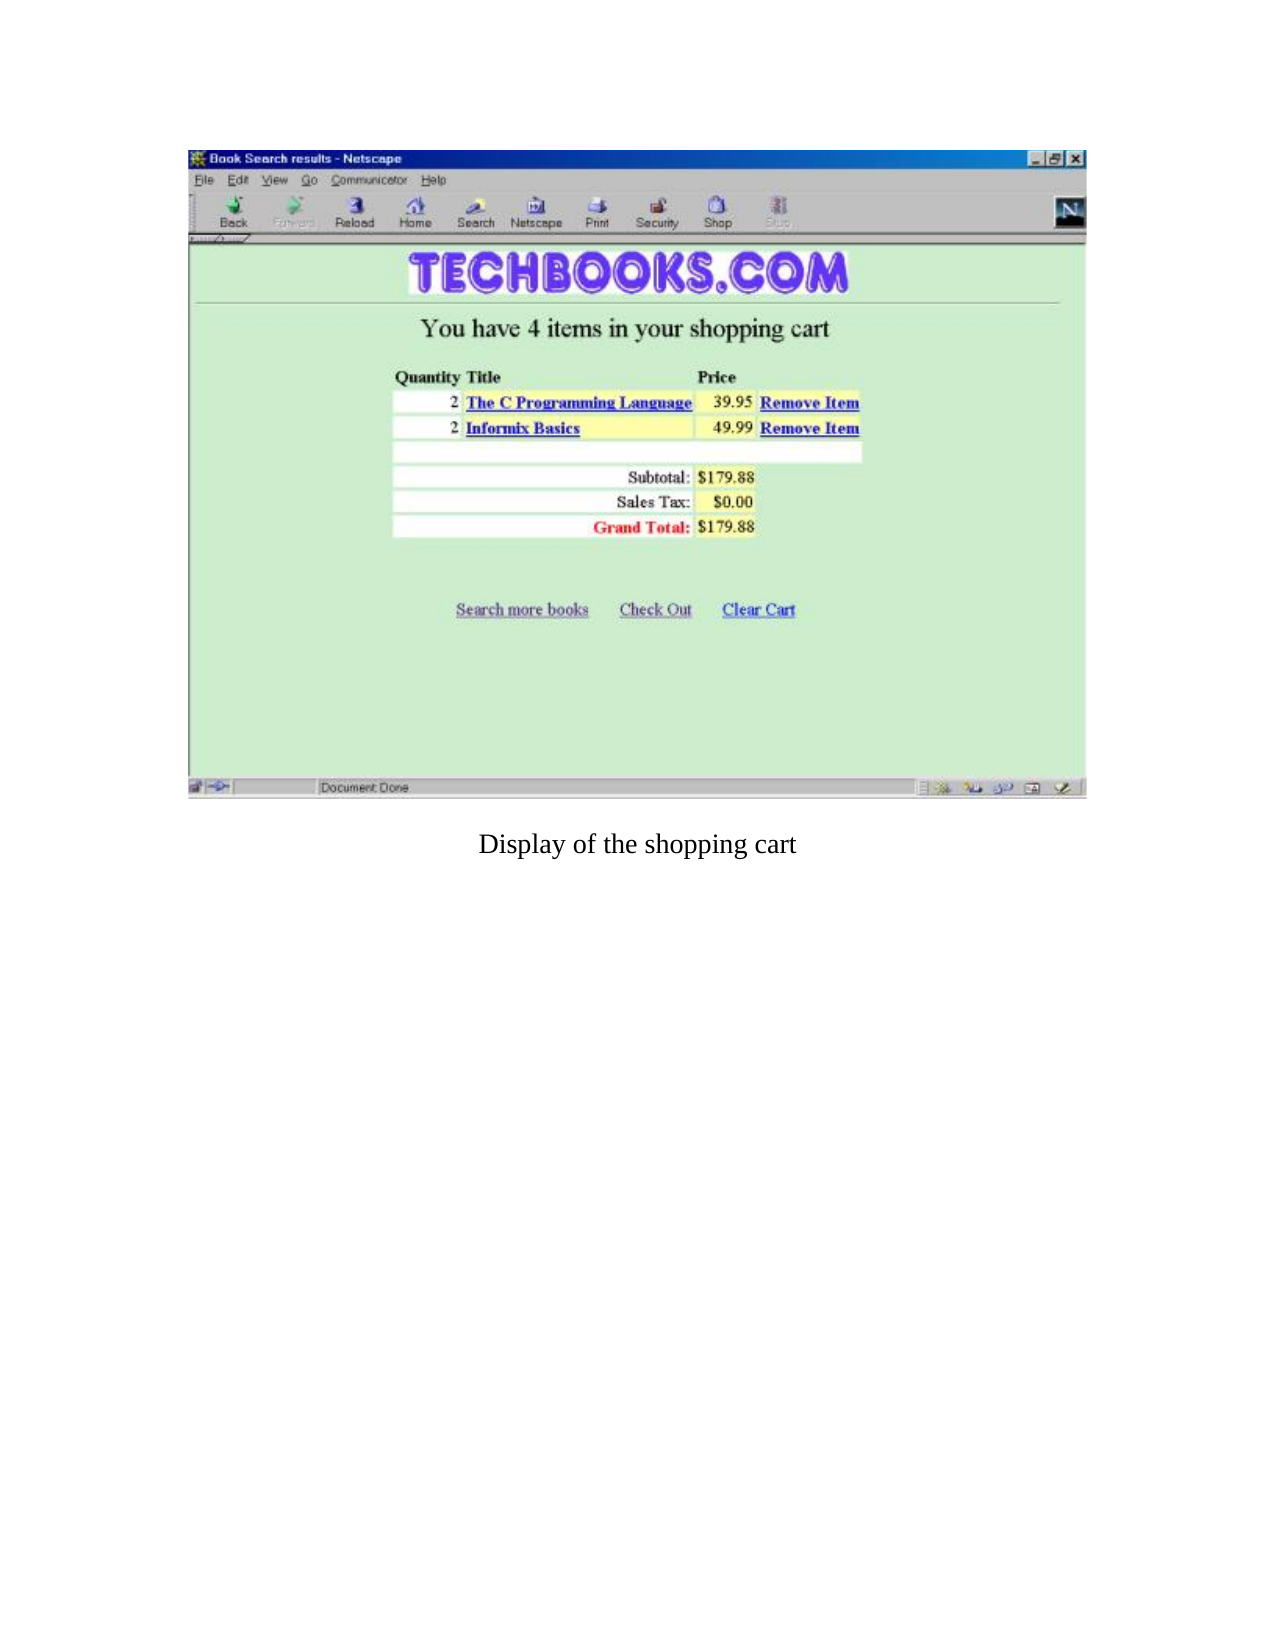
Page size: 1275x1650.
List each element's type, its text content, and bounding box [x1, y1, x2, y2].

picture [188, 150, 1087, 799]
text Display of the shopping cart [150, 828, 1125, 860]
